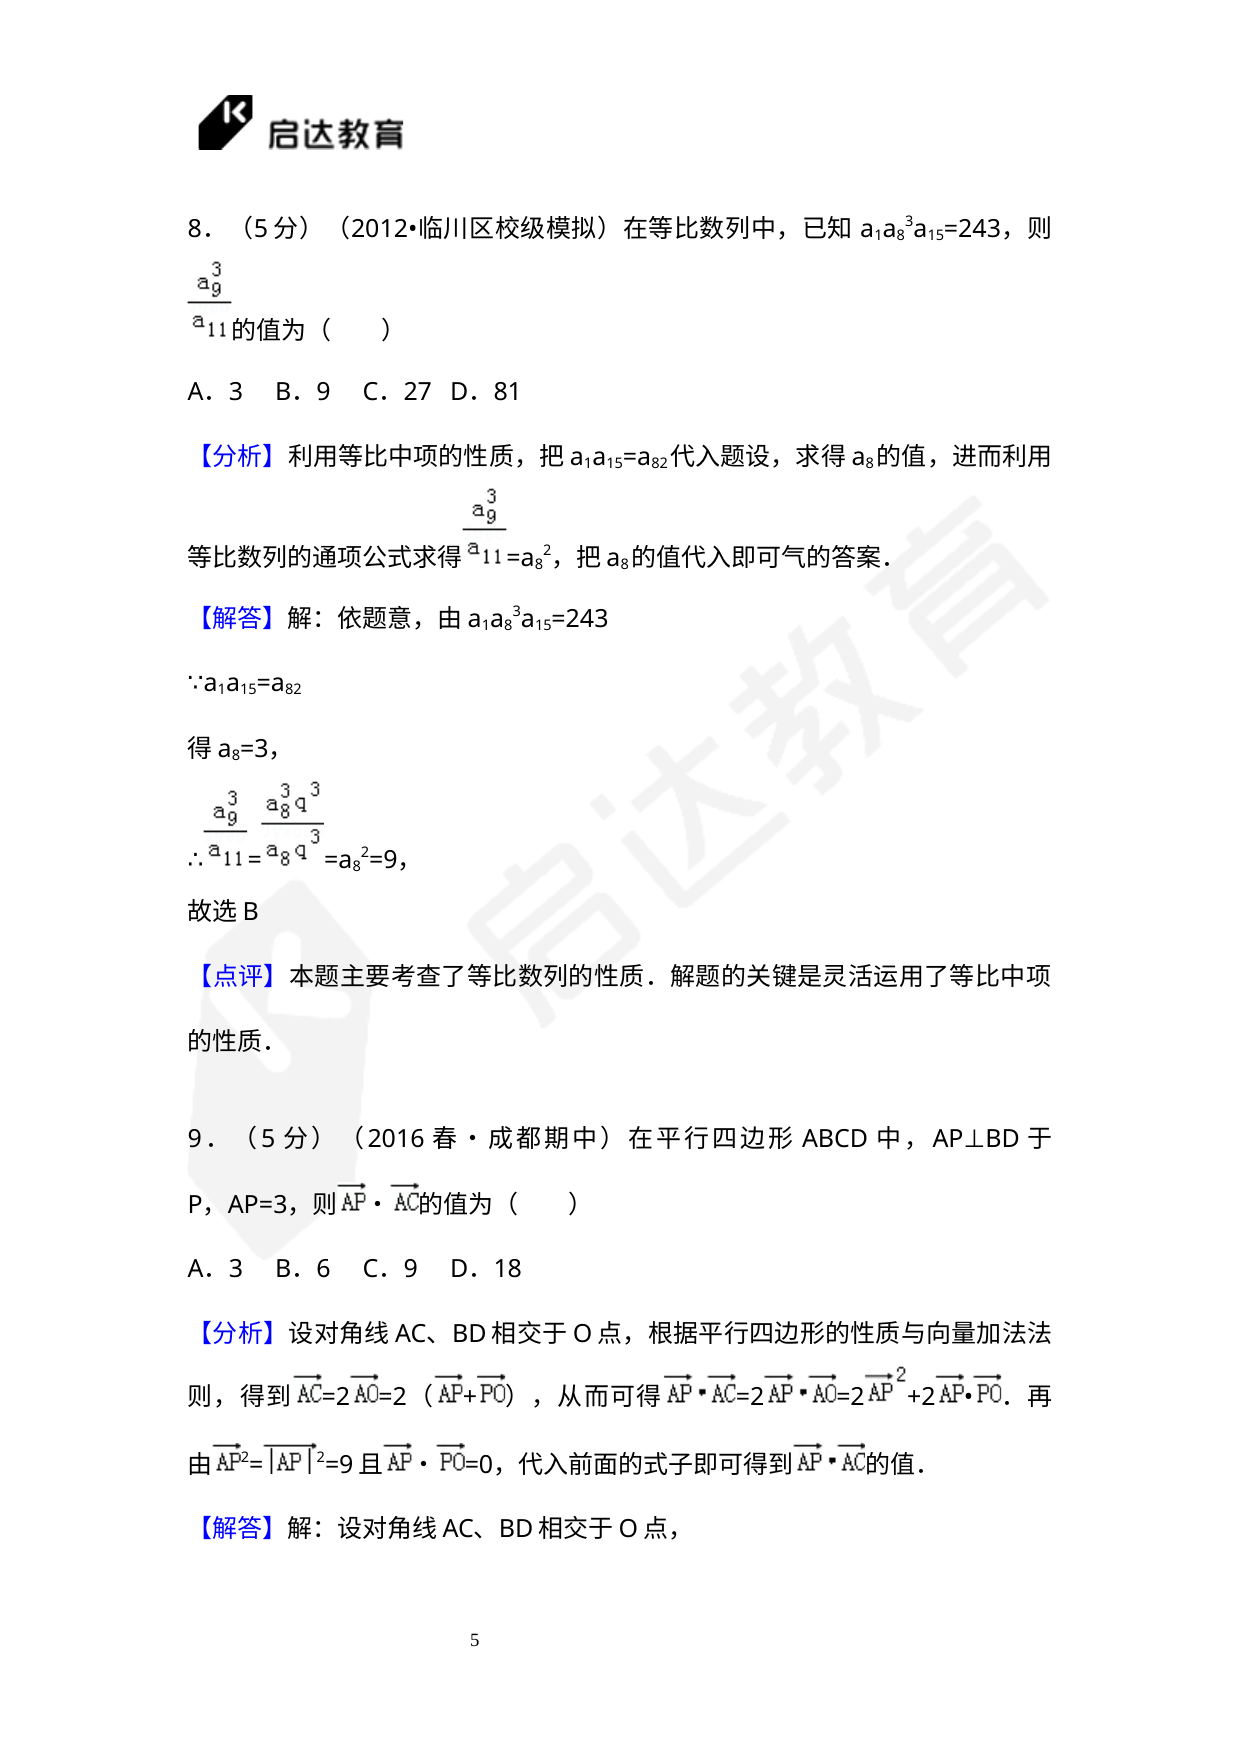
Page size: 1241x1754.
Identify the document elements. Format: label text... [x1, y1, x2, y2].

text 【分析】利用等比中项的性质，把a1a15=a82代入题设，求得a8的值，进而利用等比数列的通项公式求得=a82，把a8的值代入即可气的答案． [187, 422, 1053, 584]
picture [390, 1182, 419, 1214]
text 【解答】解：依题意，由a1a83a15=243 [187, 584, 1053, 649]
picture [436, 1442, 465, 1474]
text ∵a1a15=a82 [187, 649, 1053, 714]
text 得a8=3， [187, 714, 1053, 779]
picture [434, 1373, 463, 1406]
picture [261, 779, 324, 869]
text ∴==a82=9， [187, 779, 1053, 877]
picture [187, 259, 232, 340]
text 【解答】解：设对角线AC、BD相交于O点， [187, 1494, 1053, 1559]
picture [476, 1373, 506, 1406]
picture [350, 1373, 379, 1406]
text 【分析】设对角线AC、BD相交于O点，根据平行四边形的性质与向量加法法则，得到=2=2（+），从而可得=2=2+2•．再由2=2=9且•=0，代入前面的式子即可得到的值． [187, 1299, 1053, 1494]
picture [793, 1442, 865, 1474]
picture [263, 1442, 317, 1474]
picture [864, 1364, 907, 1406]
picture [973, 1373, 1002, 1406]
text A．3 B．6 C．9 D．18 [187, 1234, 1053, 1299]
text A．3 B．9 C．27 D．81 [187, 357, 1053, 422]
picture [663, 1373, 736, 1406]
picture [212, 1442, 241, 1474]
text 9．（5分）（2016春•成都期中）在平行四边形ABCD中，AP⊥BD于P，AP=3，则•的值为（ ） [187, 1104, 1053, 1234]
picture [462, 487, 507, 567]
text 【点评】本题主要考查了等比数列的性质．解题的关键是灵活运用了等比中项的性质． [187, 942, 1053, 1072]
text 故选B [187, 877, 1053, 942]
picture [764, 1373, 837, 1406]
picture [337, 1182, 366, 1214]
picture [198, 95, 404, 150]
text 8．（5分）（2012•临川区校级模拟）在等比数列中，已知a1a83a15=243，则的值为（ ） [187, 194, 1053, 357]
picture [293, 1373, 322, 1406]
picture [203, 788, 248, 869]
picture [383, 1442, 412, 1474]
picture [935, 1373, 964, 1406]
